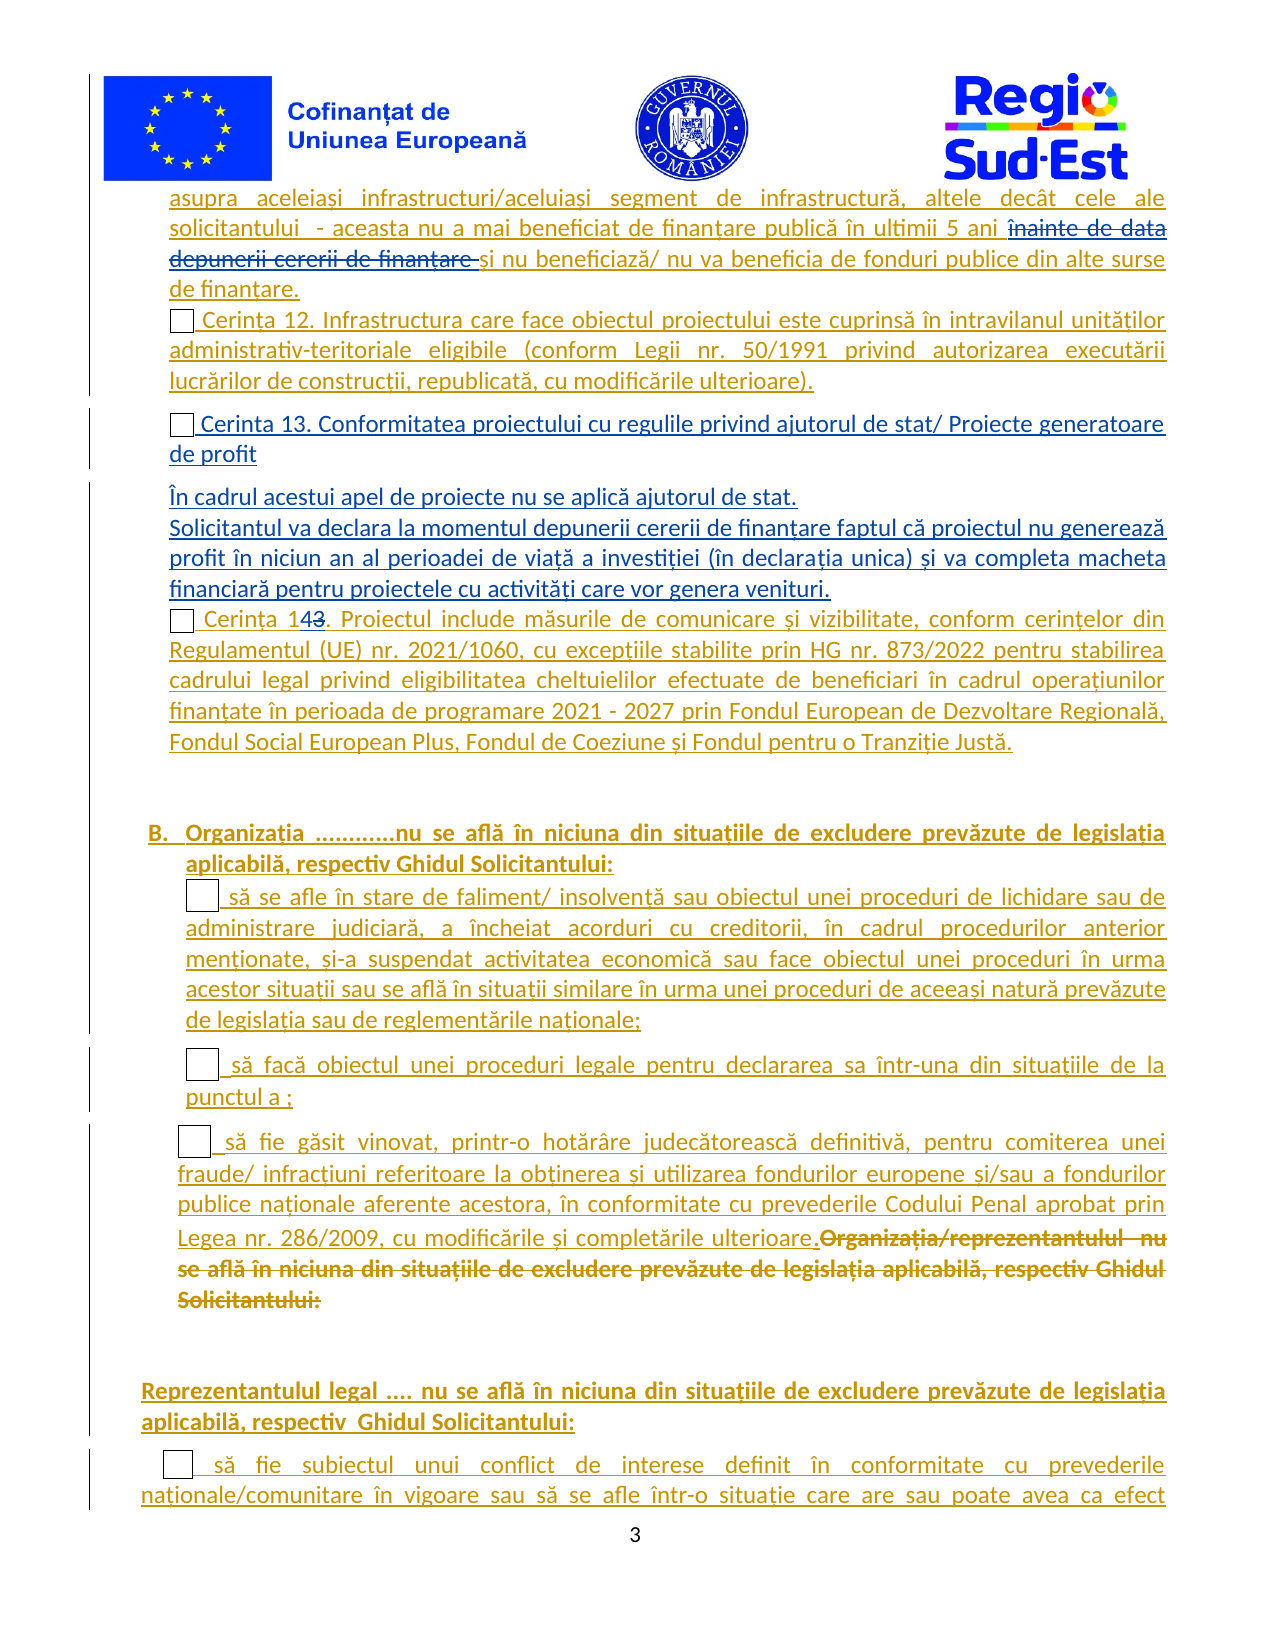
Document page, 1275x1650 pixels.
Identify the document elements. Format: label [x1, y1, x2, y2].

picture [103, 73, 1128, 182]
